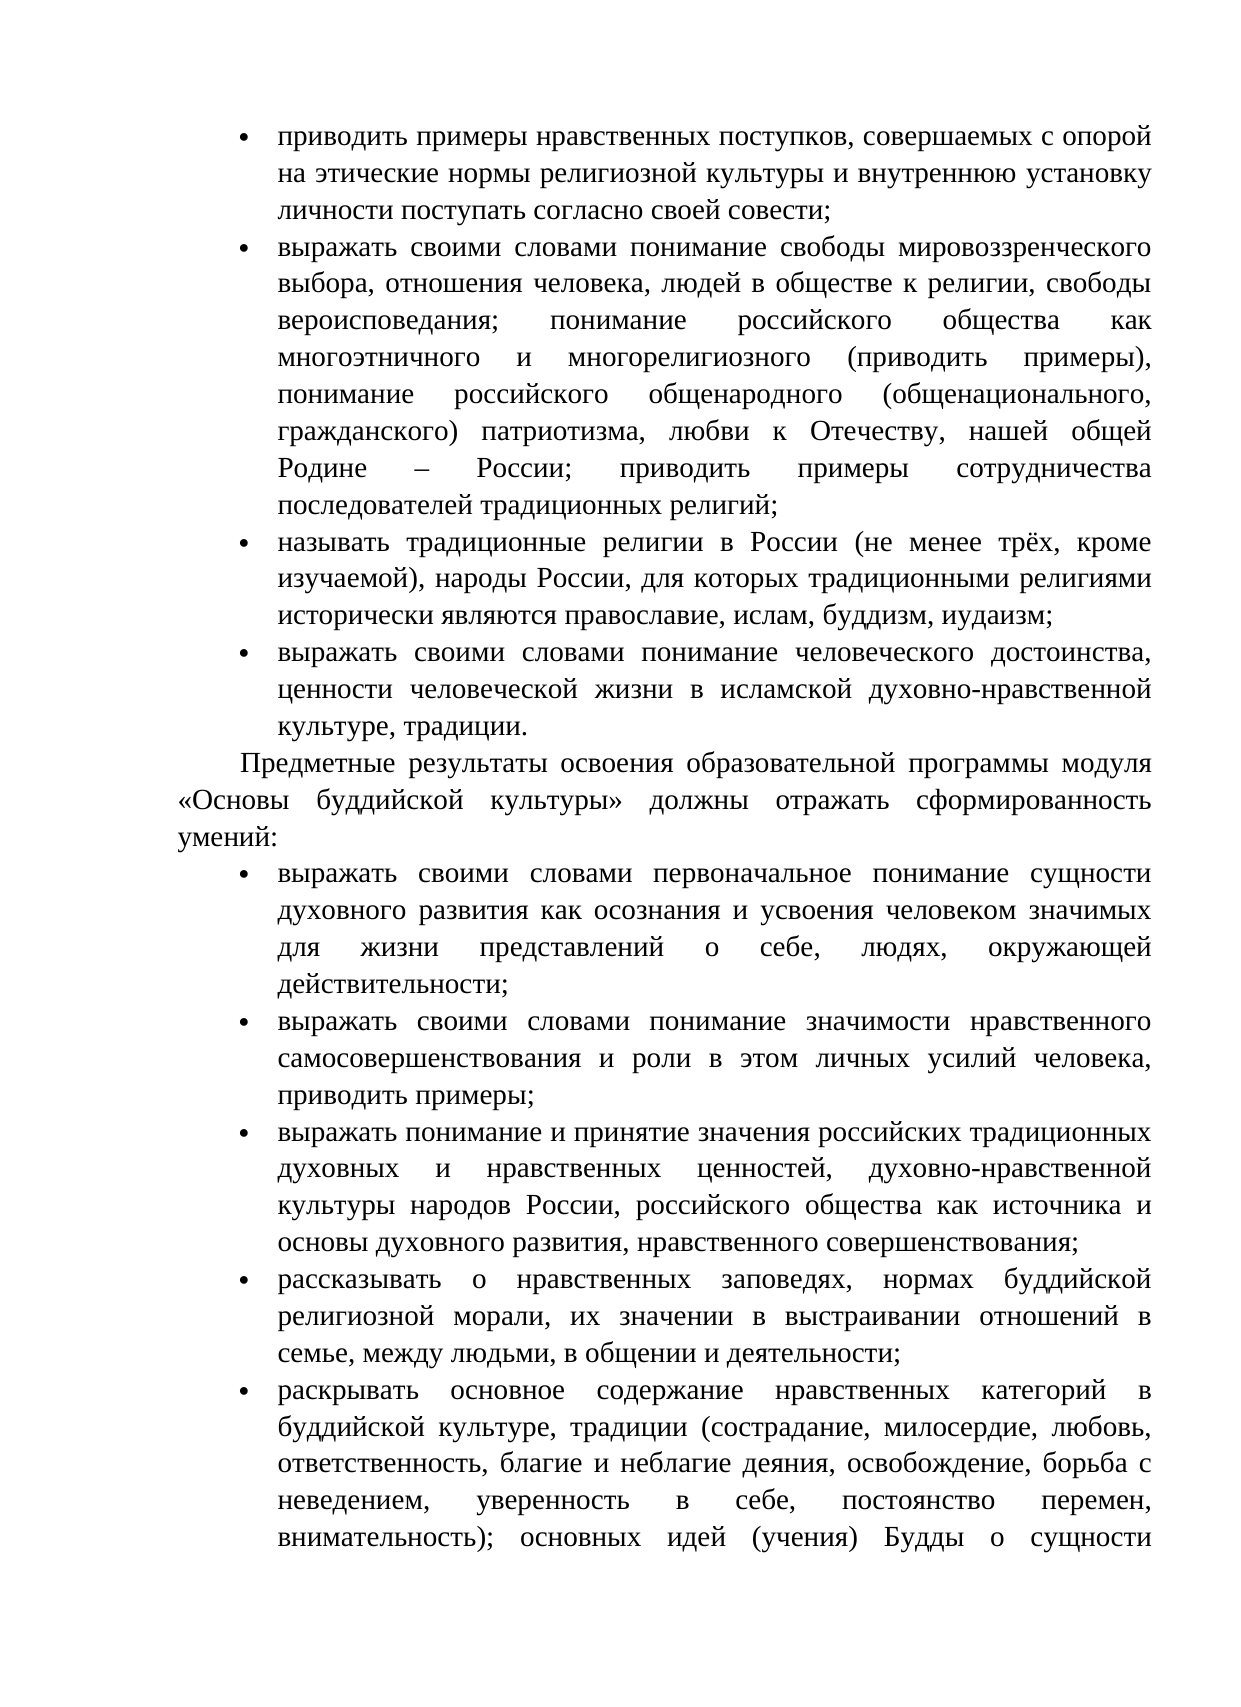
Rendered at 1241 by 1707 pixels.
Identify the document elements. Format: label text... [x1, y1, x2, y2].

text Предметные результаты освоения образовательной программы модуля «Основы буддийской культуры» должны отражать сформированность умений: [177, 745, 1152, 852]
list выражать своими словами первоначальное понимание сущности духовного развития как осознания и усвоения человеком значимых для жизни представлений о себе, людях, окружающей действительности; [240, 856, 1152, 1000]
list называть традиционные религии в России (не менее трёх, кроме изучаемой), народы России, для которых традиционными религиями исторически являются православие, ислам, буддизм, иудаизм; [240, 524, 1152, 631]
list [240, 1372, 1152, 1553]
list рассказывать о нравственных заповедях, нормах буддийской религиозной морали, их значении в выстраивании отношений в семье, между людьми, в общении и деятельности; [240, 1261, 1152, 1368]
list выражать своими словами понимание человеческого достоинства, ценности человеческой жизни в исламской духовно-нравственной культуре, традиции. [240, 634, 1152, 742]
list выражать своими словами понимание значимости нравственного самосовершенствования и роли в этом личных усилий человека, приводить примеры; [240, 1003, 1152, 1110]
list выражать понимание и принятие значения российских традиционных духовных и нравственных ценностей, духовно-нравственной культуры народов России, российского общества как источника и основы духовного развития, нравственного совершенствования; [240, 1114, 1152, 1258]
list выражать своими словами понимание свободы мировоззренческого выбора, отношения человека, людей в обществе к религии, свободы вероисповедания; понимание российского общества как многоэтничного и многорелигиозного (приводить примеры), понимание российского общенародного (общенационального, гражданского) патриотизма, любви к Оте­честву, нашей общей Родине – России; приводить примеры сотрудничества последователей традиционных религий; [240, 229, 1152, 520]
list приводить примеры нравственных поступков, совершаемых с опорой на этические нормы религиозной культуры и внутреннюю установку личности поступать согласно своей совести; [240, 118, 1152, 225]
